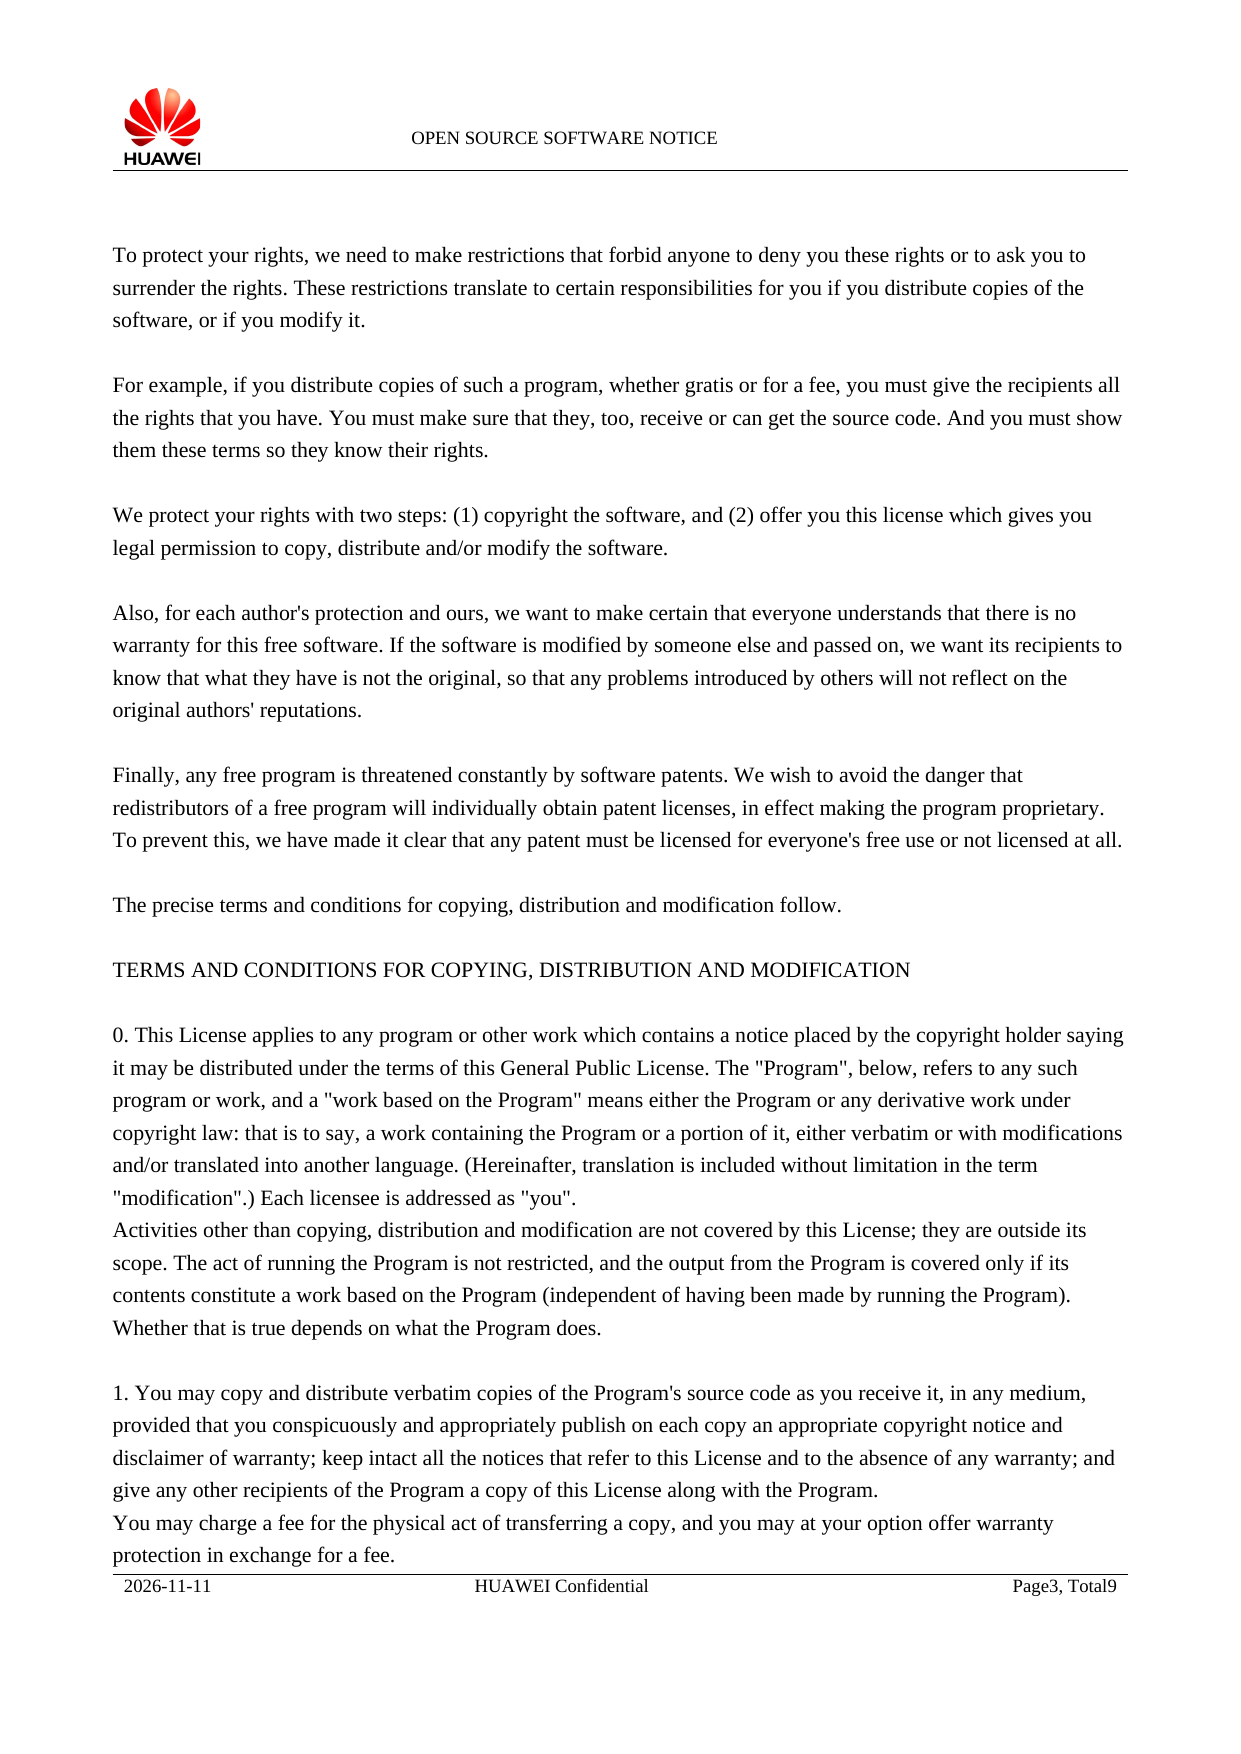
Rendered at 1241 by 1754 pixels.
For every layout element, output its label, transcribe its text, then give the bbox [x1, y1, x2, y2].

picture [124, 88, 201, 165]
